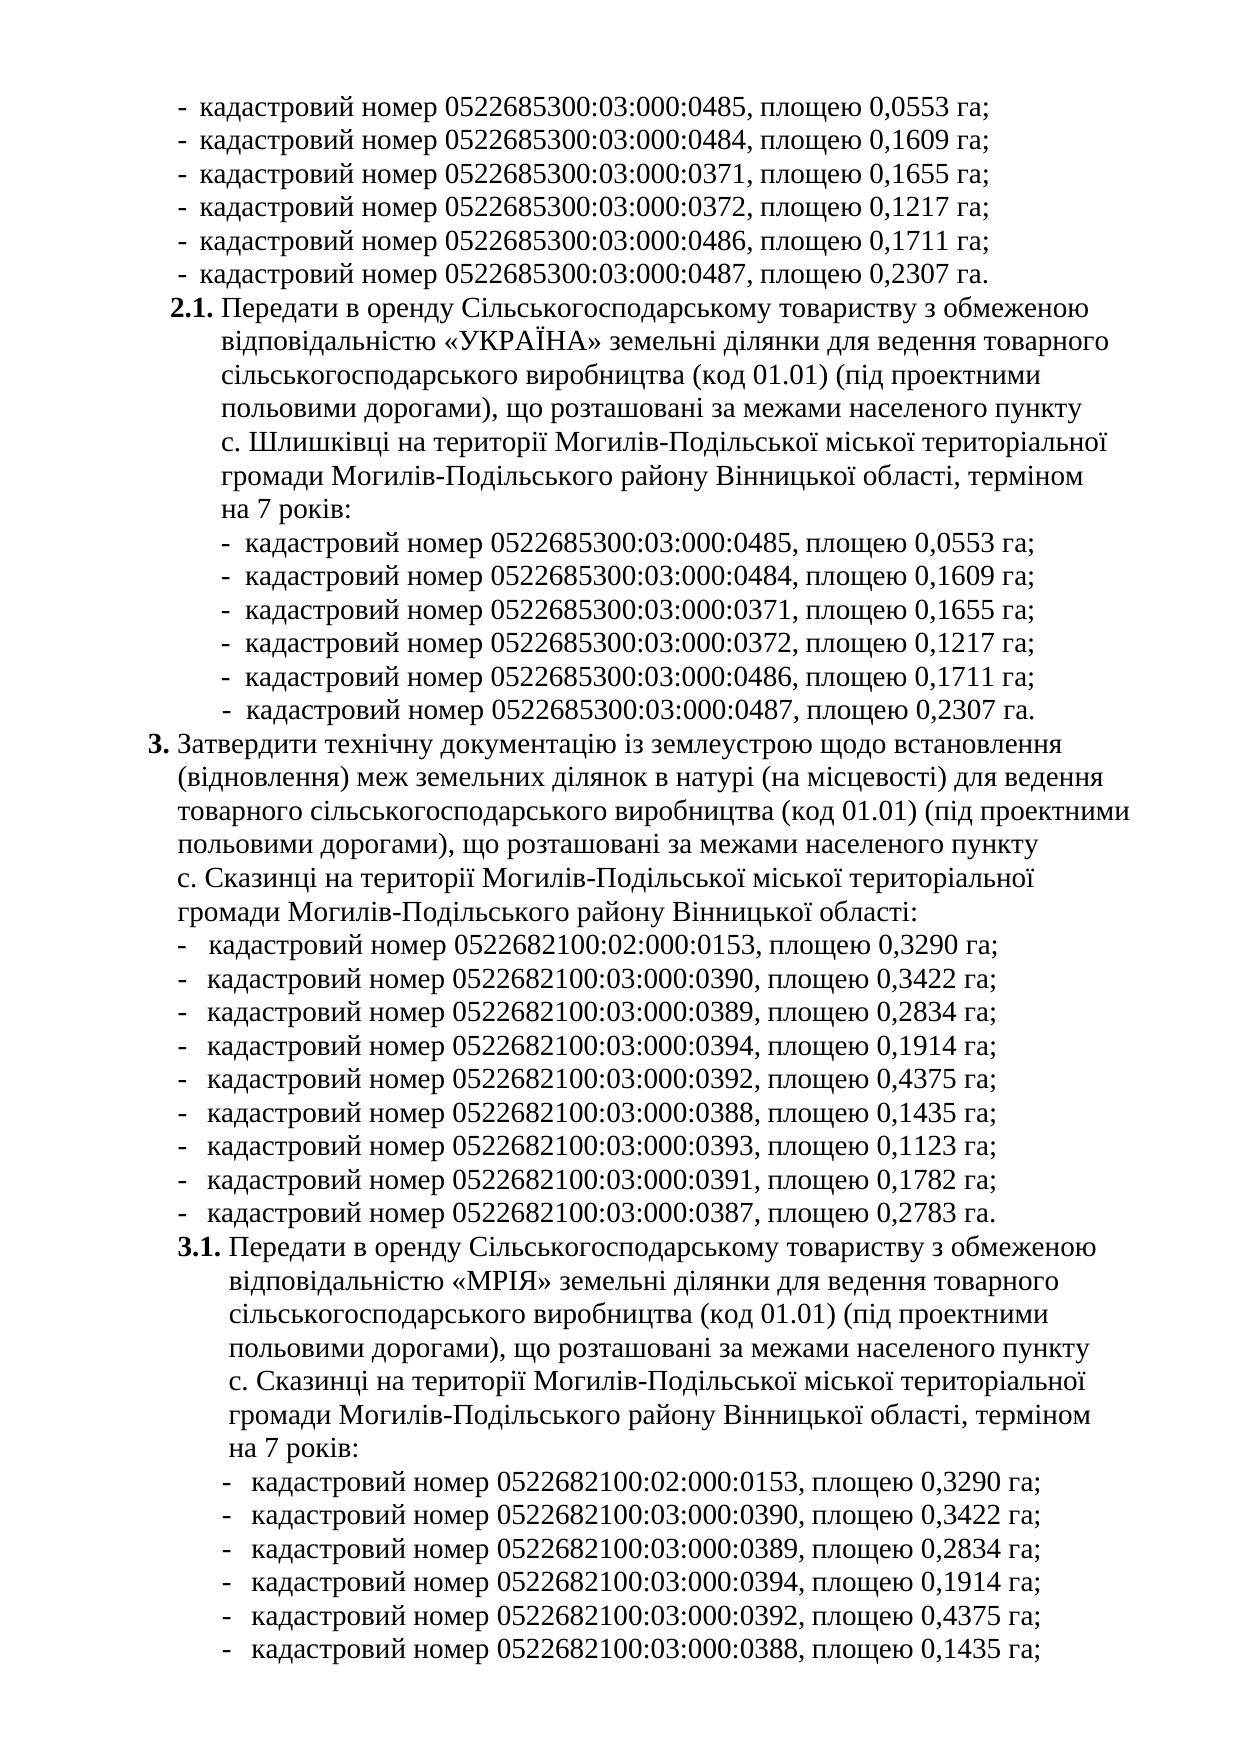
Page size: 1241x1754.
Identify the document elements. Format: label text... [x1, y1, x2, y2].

list кадастровий номер 0522685300:03:000:0485, площею 0,0553 га; [177, 89, 1137, 122]
text відповідальністю «МРІЯ» земельні ділянки для ведення товарного [207, 1263, 1137, 1296]
list кадастровий номер 0522682100:03:000:0389, площею 0,2834 га; [222, 1531, 1137, 1564]
list кадастровий номер 0522682100:03:000:0392, площею 0,4375 га; [222, 1598, 1137, 1632]
text с. Сказинці на території Могилів-Подільської міської територіальної громади Могилів-Подільського району Вінницької області: [148, 860, 1137, 927]
list кадастровий номер 0522682100:03:000:0394, площею 0,1914 га; [222, 1564, 1137, 1598]
text на 7 років: [177, 1430, 1137, 1464]
list кадастровий номер 0522682100:03:000:0389, площею 0,2834 га; [177, 994, 1137, 1028]
list кадастровий номер 0522682100:03:000:0393, площею 0,1123 га; [177, 1128, 1137, 1162]
text - кадастровий номер 0522685300:03:000:0371, площею 0,1655 га; [148, 592, 1137, 625]
text - кадастровий номер 0522685300:03:000:0372, площею 0,1217 га; [148, 625, 1137, 659]
list кадастровий номер 0522682100:03:000:0388, площею 0,1435 га; [222, 1632, 1137, 1665]
list кадастровий номер 0522685300:03:000:0371, площею 0,1655 га; [177, 156, 1137, 189]
text - кадастровий номер 0522685300:03:000:0487, площею 0,2307 га. [185, 692, 1137, 726]
list кадастровий номер 0522682100:03:000:0394, площею 0,1914 га; [177, 1028, 1137, 1061]
text - кадастровий номер 0522685300:03:000:0486, площею 0,1711 га; [148, 659, 1137, 692]
text польовими дорогами), що розташовані за межами населеного пункту [192, 1330, 1137, 1363]
list кадастровий номер 0522682100:03:000:0391, площею 0,1782 га; [177, 1162, 1137, 1196]
text - кадастровий номер 0522685300:03:000:0484, площею 0,1609 га; [148, 558, 1137, 592]
text сільськогосподарського виробництва (код 01.01) (під проектними [192, 1296, 1137, 1330]
text 3.1. Передати в оренду Сільськогосподарському товариству з обмеженою [177, 1229, 1137, 1263]
text 2.1. Передати в оренду Сільськогосподарському товариству з обмеженою [162, 290, 1137, 323]
list кадастровий номер 0522682100:03:000:0387, площею 0,2783 га. [177, 1196, 1137, 1229]
list кадастровий номер 0522685300:03:000:0484, площею 0,1609 га; [177, 122, 1137, 156]
text польовими дорогами), що розташовані за межами населеного пункту [162, 391, 1137, 424]
text с. Сказинці на території Могилів-Подільської міської територіальної [177, 1363, 1137, 1397]
text сільськогосподарського виробництва (код 01.01) (під проектними [162, 357, 1137, 391]
list кадастровий номер 0522682100:02:000:0153, площею 0,3290 га; [222, 1464, 1137, 1497]
text відповідальністю «УКРАЇНА» земельні ділянки для ведення товарного [162, 323, 1137, 357]
list кадастровий номер 0522685300:03:000:0486, площею 0,1711 га; [177, 223, 1137, 256]
text - кадастровий номер 0522685300:03:000:0485, площею 0,0553 га; [148, 525, 1137, 558]
text на 7 років: [162, 491, 1137, 525]
list кадастровий номер 0522685300:03:000:0372, площею 0,1217 га; [177, 189, 1137, 223]
list кадастровий номер 0522682100:03:000:0390, площею 0,3422 га; [222, 1497, 1137, 1531]
text - кадастровий номер 0522682100:02:000:0153, площею 0,3290 га; [148, 927, 1137, 961]
text 3. Затвердити технічну документацію із землеустрою щодо встановлення (відновлення) меж земельних ділянок в натурі (на місцевості) для ведення товарного сільськогосподарського виробництва (код 01.01) (під проектними польовими дорогами), що розташовані за межами населеного пункту [148, 726, 1137, 860]
text с. Шлишківці на території Могилів-Подільської міської територіальної [162, 424, 1137, 458]
list кадастровий номер 0522682100:03:000:0388, площею 0,1435 га; [177, 1095, 1137, 1128]
list кадастровий номер 0522685300:03:000:0487, площею 0,2307 га. [177, 256, 1137, 290]
text громади Могилів-Подільського району Вінницької області, терміном [177, 1397, 1137, 1430]
list кадастровий номер 0522682100:03:000:0390, площею 0,3422 га; [177, 961, 1137, 994]
list кадастровий номер 0522682100:03:000:0392, площею 0,4375 га; [177, 1061, 1137, 1095]
text громади Могилів-Подільського району Вінницької області, терміном [162, 458, 1137, 491]
